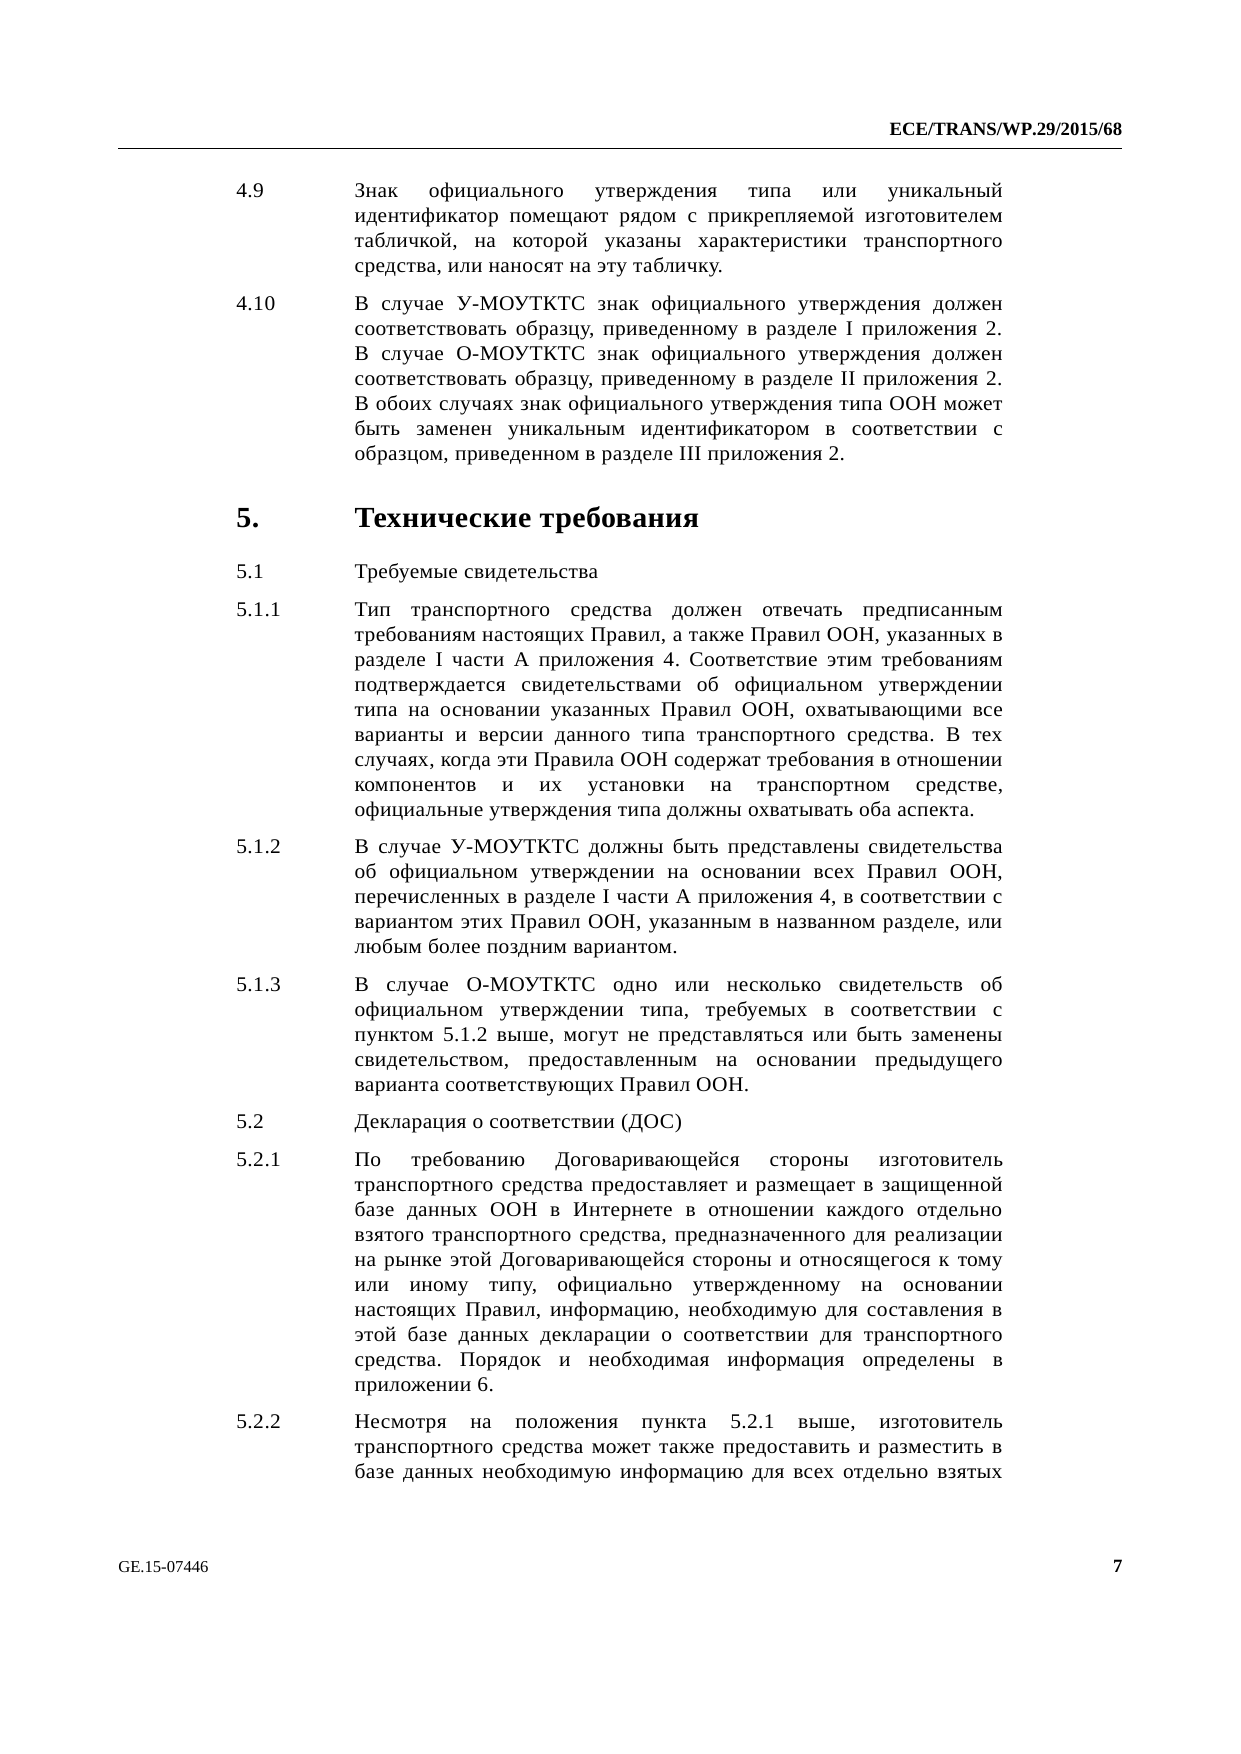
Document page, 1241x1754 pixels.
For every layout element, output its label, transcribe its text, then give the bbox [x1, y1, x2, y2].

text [236, 1408, 1004, 1483]
text 4.10 В случае У-МОУТКТС знак официального утверждения должен соответствовать образцу, приведенному в разделе I приложения 2. В случае О-МОУТКТС знак официального утверждения должен соответствовать образцу, приведенному в разделе II приложения 2. В обоих случаях знак официального утверждения типа ООН может быть заменен уникальным идентификатором в соответствии с образцом, приведенном в разделе III приложения 2. [236, 290, 1004, 465]
text 5.2 Декларация о соответствии (ДОС) [236, 1108, 1004, 1133]
text 5. Технические требования [118, 502, 1004, 533]
text 4.9 Знак официального утверждения типа или уникальный идентификатор помещают рядом с прикрепляемой изготовителем табличкой, на которой указаны характеристики транспортного средства, или наносят на эту табличку. [236, 177, 1004, 277]
text 5.1.1 Тип транспортного средства должен отвечать предписанным требованиям настоящих Правил, а также Правил ООН, указанных в разделе I части А приложения 4. Соответствие этим требованиям подтверждается свидетельствами об официальном утверждении типа на основании указанных Правил ООН, охватывающими все варианты и версии данного типа транспортного средства. В тех случаях, когда эти Правила ООН содержат требования в отношении компонентов и их установки на транспортном средстве, официальные утверждения типа должны охватывать оба аспекта. [236, 596, 1004, 821]
text 5.2.1 По требованию Договаривающейся стороны изготовитель транспортного средства предоставляет и размещает в защищенной базе данных ООН в Интернете в отношении каждого отдельно взятого транспортного средства, предназначенного для реализации на рынке этой Договаривающейся стороны и относящегося к тому или иному типу, официально утвержденному на основании настоящих Правил, информацию, необходимую для составления в этой базе данных декларации о соответствии для транспортного средства. Порядок и необходимая информация определены в приложении 6. [236, 1146, 1004, 1396]
text 5.1 Требуемые свидетельства [236, 558, 1004, 583]
text 5.1.2 В случае У-МОУТКТС должны быть представлены свидетельства об официальном утверждении на основании всех Правил ООН, перечисленных в разделе I части А приложения 4, в соответствии с вариантом этих Правил ООН, указанным в названном разделе, или любым более поздним вариантом. [236, 833, 1004, 958]
text 5.1.3 В случае О-МОУТКТС одно или несколько свидетельств об официальном утверждении типа, требуемых в соответствии с пунктом 5.1.2 выше, могут не представляться или быть заменены свидетельством, предоставленным на основании предыдущего варианта соответствующих Правил ООН. [236, 971, 1004, 1096]
